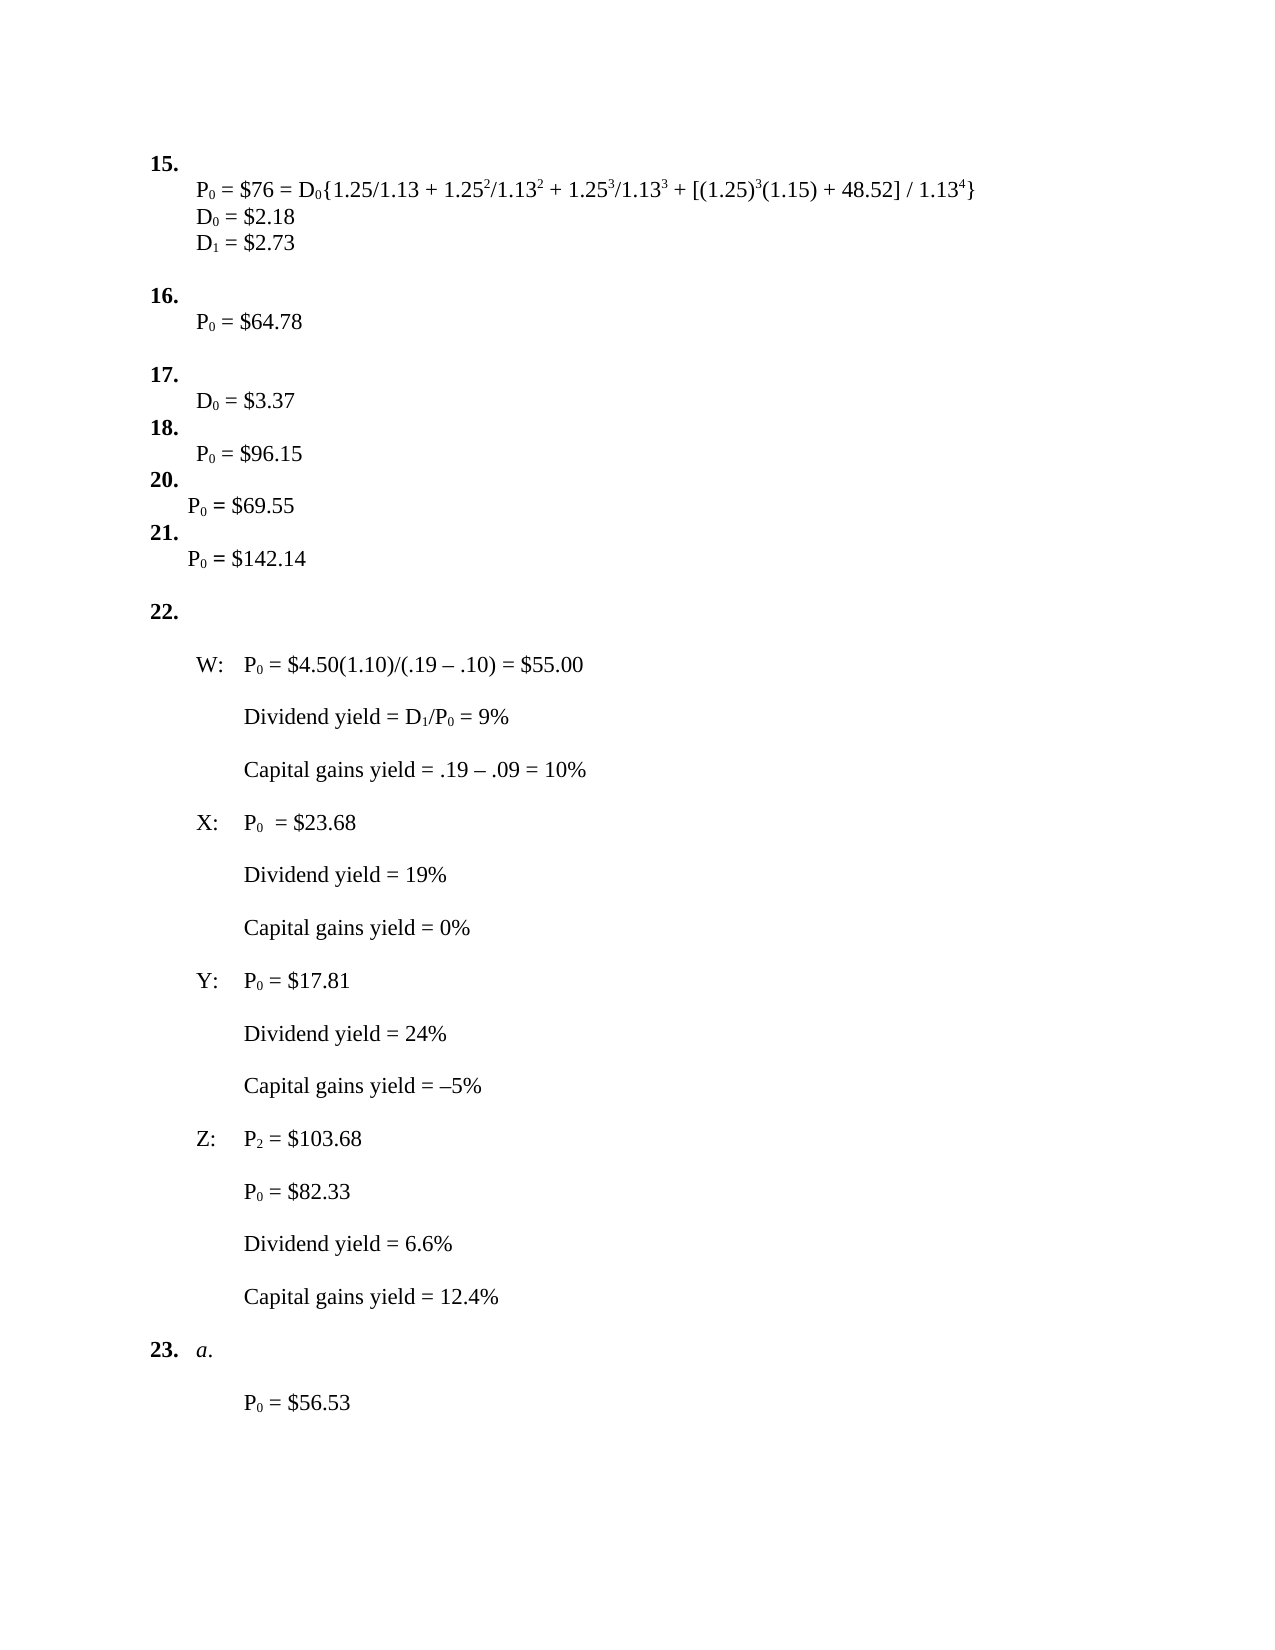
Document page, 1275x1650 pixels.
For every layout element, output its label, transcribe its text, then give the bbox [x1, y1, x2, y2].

text 18. [150, 413, 1125, 440]
text Dividend yield = 24% [150, 1020, 1125, 1046]
text Capital gains yield = 12.4% [150, 1283, 1125, 1309]
text D1 = $2.73 [150, 229, 1125, 255]
text 23. a. [150, 1336, 1125, 1362]
text 17. [150, 361, 1125, 387]
text D0 = $2.18 [150, 203, 1125, 229]
text Dividend yield = 19% [150, 862, 1125, 888]
text Capital gains yield = –5% [150, 1072, 1125, 1099]
text Capital gains yield = .19 – .09 = 10% [150, 756, 1125, 782]
text W: P0 = $4.50(1.10)/(.19 – .10) = $55.00 [150, 651, 1125, 677]
text 15. [150, 150, 1125, 176]
text P0 = $56.53 [150, 1389, 1125, 1415]
text P0 = $82.33 [150, 1178, 1125, 1204]
text 22. [150, 598, 1125, 624]
text P0 = $76 = D0{1.25/1.13 + 1.252/1.132 + 1.253/1.133 + [(1.25)3(1.15) + 48.52] / 1.134} [150, 176, 1125, 203]
text P0 = $64.78 [150, 308, 1125, 334]
text P0 = $142.14 [150, 545, 1125, 572]
text 21. [150, 519, 1125, 545]
text 16. [150, 282, 1125, 308]
text Dividend yield = D1/P0 = 9% [150, 703, 1125, 730]
text X: P0 = $23.68 [150, 809, 1125, 835]
text 20. [150, 466, 1125, 493]
text P0 = $69.55 [150, 493, 1125, 519]
text Capital gains yield = 0% [150, 914, 1125, 941]
text D0 = $3.37 [150, 387, 1125, 413]
text Y: P0 = $17.81 [150, 967, 1125, 993]
text Dividend yield = 6.6% [150, 1231, 1125, 1257]
text P0 = $96.15 [150, 440, 1125, 466]
text Z: P2 = $103.68 [150, 1125, 1125, 1151]
